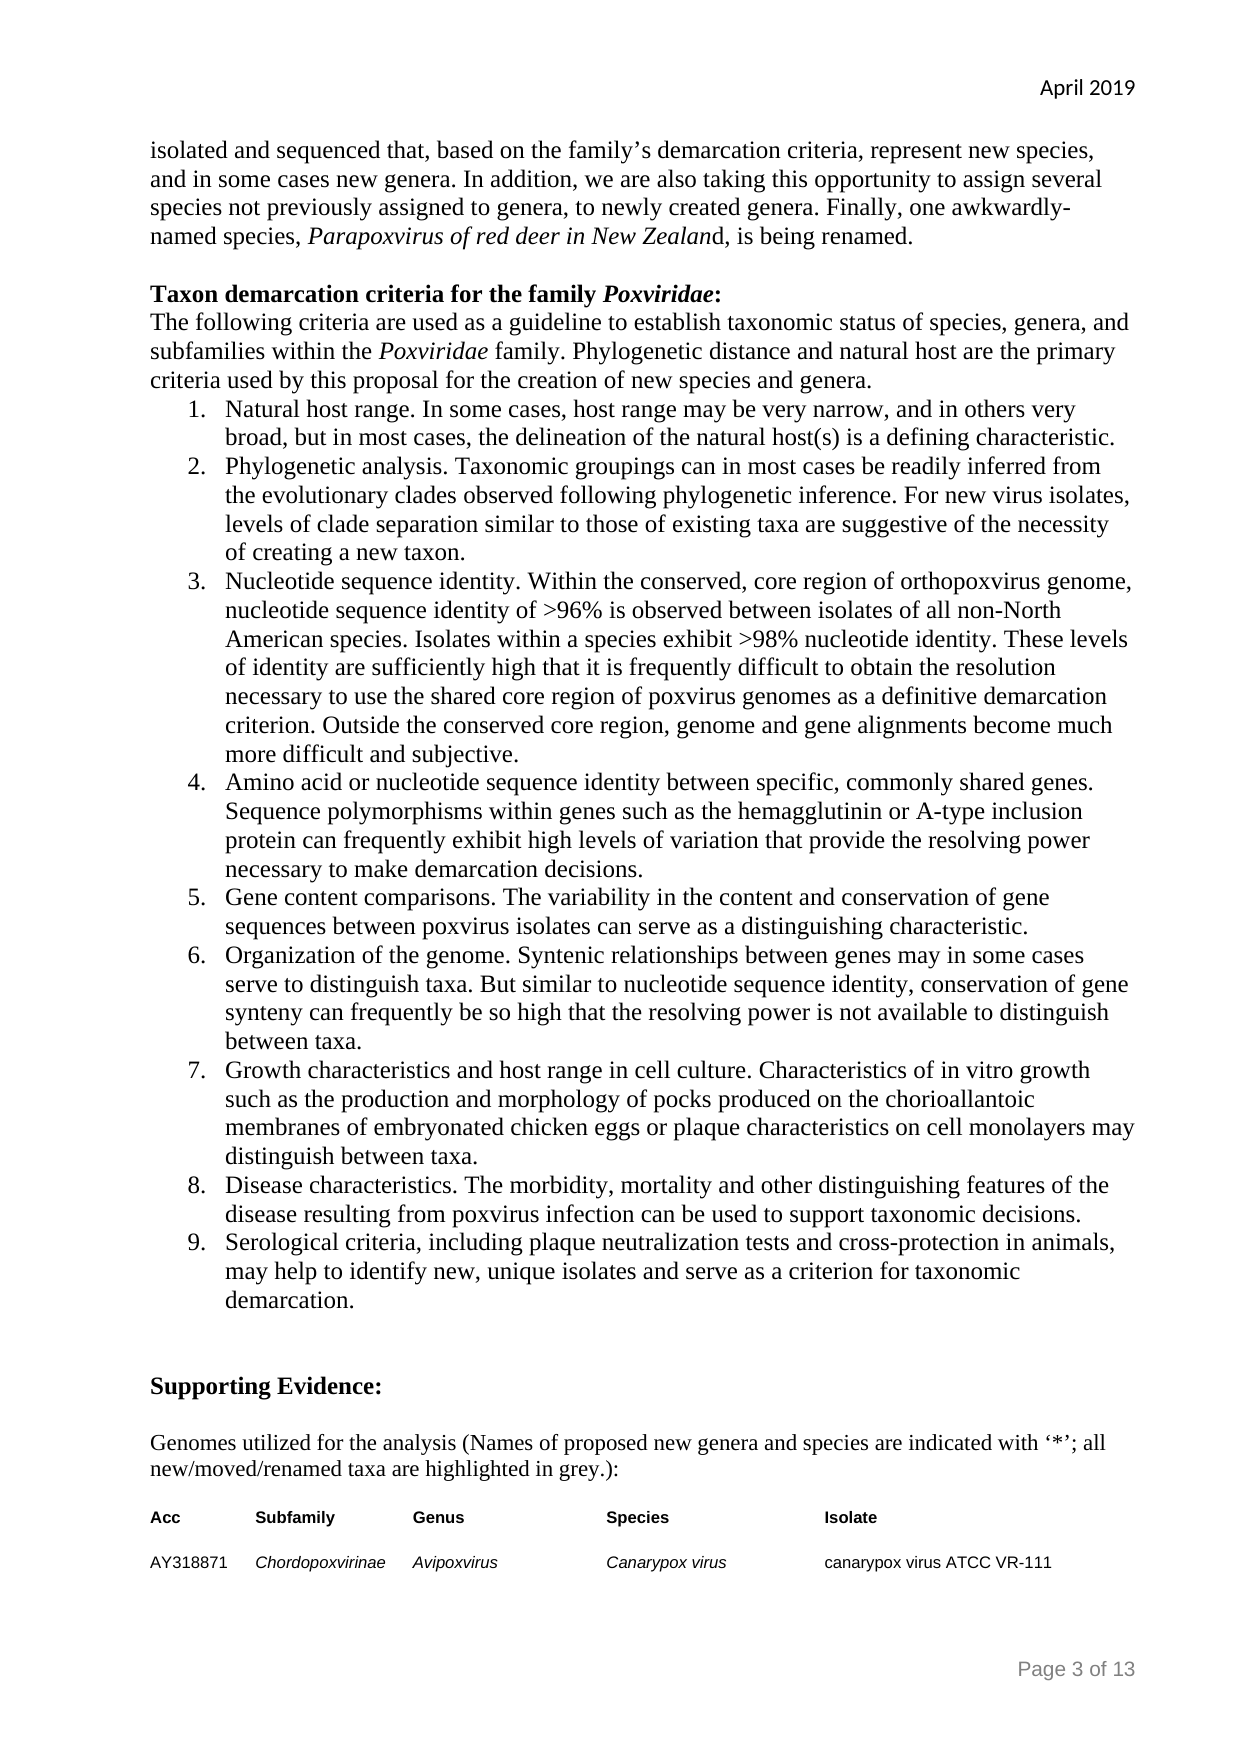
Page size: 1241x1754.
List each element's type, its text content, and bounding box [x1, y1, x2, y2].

list Growth characteristics and host range in cell culture. Characteristics of in vitro growth such as the production and morphology of pocks produced on the chorioallantoic membranes of embryonated chicken eggs or plaque characteristics on cell monolayers may distinguish between taxa. [187, 1055, 1135, 1170]
table_header Isolate [813, 1508, 1123, 1553]
text Supporting Evidence: [150, 1371, 1135, 1400]
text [150, 135, 1135, 250]
table_cell AY318871 [138, 1553, 243, 1598]
table_cell Canarypox virus [594, 1553, 812, 1598]
table_header Genus [401, 1508, 594, 1553]
list Organization of the genome. Syntenic relationships between genes may in some cases serve to distinguish taxa. But similar to nucleotide sequence identity, conservation of gene synteny can frequently be so high that the resolving power is not available to distinguish between taxa. [187, 940, 1135, 1055]
table_cell Chordopoxvirinae [243, 1553, 401, 1598]
text The following criteria are used as a guideline to establish taxonomic status of species, genera, and subfamilies within the Poxviridae family. Phylogenetic distance and natural host are the primary criteria used by this proposal for the creation of new species and genera. [150, 307, 1135, 394]
table_header Acc [138, 1508, 243, 1553]
table_header Species [594, 1508, 812, 1553]
list Serological criteria, including plaque neutralization tests and cross-protection in animals, may help to identify new, unique isolates and serve as a criterion for taxonomic demarcation. [187, 1227, 1135, 1314]
list Natural host range. In some cases, host range may be very narrow, and in others very broad, but in most cases, the delineation of the natural host(s) is a defining characteristic. [187, 394, 1135, 451]
list Gene content comparisons. The variability in the content and conservation of gene sequences between poxvirus isolates can serve as a distinguishing characteristic. [187, 882, 1135, 940]
text Taxon demarcation criteria for the family Poxviridae: [150, 279, 1135, 307]
list Nucleotide sequence identity. Within the conserved, core region of orthopoxvirus genome, nucleotide sequence identity of >96% is observed between isolates of all non-North American species. Isolates within a species exhibit >98% nucleotide identity. These levels of identity are sufficiently high that it is frequently difficult to obtain the resolution necessary to use the shared core region of poxvirus genomes as a definitive demarcation criterion. Outside the conserved core region, genome and gene alignments become much more difficult and subjective. [187, 566, 1135, 767]
table_cell canarypox virus ATCC VR-111 [813, 1553, 1123, 1598]
list Disease characteristics. The morbidity, mortality and other distinguishing features of the disease resulting from poxvirus infection can be used to support taxonomic decisions. [187, 1170, 1135, 1227]
text Genomes utilized for the analysis (Names of proposed new genera and species are indicated with ‘*’; all new/moved/renamed taxa are highlighted in grey.): [150, 1429, 1135, 1481]
list Amino acid or nucleotide sequence identity between specific, commonly shared genes. Sequence polymorphisms within genes such as the hemagglutinin or A-type inclusion protein can frequently exhibit high levels of variation that provide the resolving power necessary to make demarcation decisions. [187, 767, 1135, 882]
list Phylogenetic analysis. Taxonomic groupings can in most cases be readily inferred from the evolutionary clades observed following phylogenetic inference. For new virus isolates, levels of clade separation similar to those of existing taxa are suggestive of the necessity of creating a new taxon. [187, 451, 1135, 566]
table_header Subfamily [243, 1508, 401, 1553]
table_cell Avipoxvirus [401, 1553, 594, 1598]
